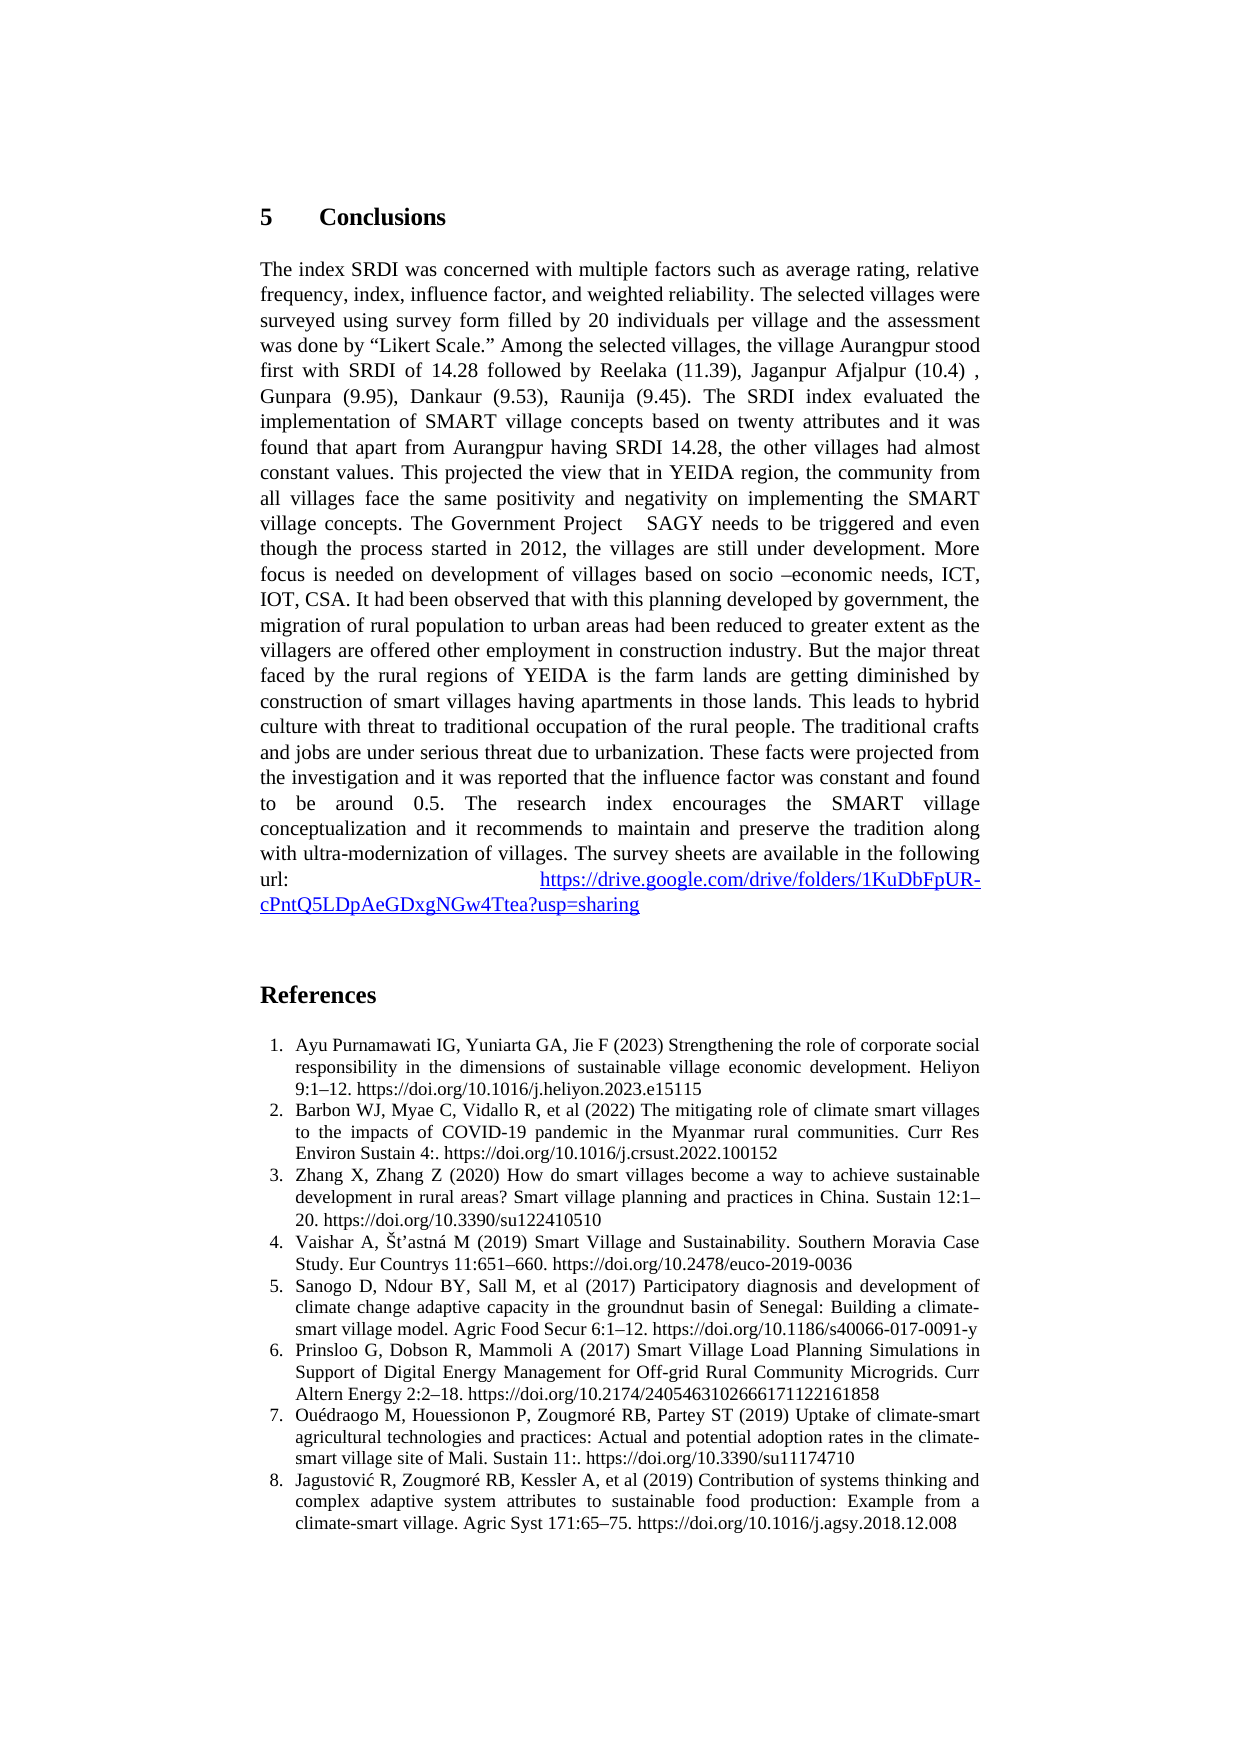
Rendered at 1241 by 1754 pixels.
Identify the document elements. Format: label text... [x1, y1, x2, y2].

subtitle References [260, 980, 1065, 1008]
text The index SRDI was concerned with multiple factors such as average rating, relative frequency, index, influence factor, and weighted reliability. The selected villages were surveyed using survey form filled by 20 individuals per village and the assessment was done by “Likert Scale.” Among the selected villages, the village Aurangpur stood first with SRDI of 14.28 followed by Reelaka (11.39), Jaganpur Afjalpur (10.4) , Gunpara (9.95), Dankaur (9.53), Raunija (9.45). The SRDI index evaluated the implementation of SMART village concepts based on twenty attributes and it was found that apart from Aurangpur having SRDI 14.28, the other villages had almost constant values. This projected the view that in YEIDA region, the community from all villages face the same positivity and negativity on implementing the SMART village concepts. The Government Project SAGY needs to be triggered and even though the process started in 2012, the villages are still under development. More focus is needed on development of villages based on socio –economic needs, ICT, IOT, CSA. It had been observed that with this planning developed by government, the migration of rural population to urban areas had been reduced to greater extent as the villagers are offered other employment in construction industry. But the major threat faced by the rural regions of YEIDA is the farm lands are getting diminished by construction of smart villages having apartments in those lands. This leads to hybrid culture with threat to traditional occupation of the rural people. The traditional crafts and jobs are under serious threat due to urbanization. These facts were projected from the investigation and it was reported that the influence factor was constant and found to be around 0.5. The research index encourages the SMART village conceptualization and it recommends to maintain and preserve the tradition along with ultra-modernization of villages. The survey sheets are available in the following url: https://drive.google.com/drive/folders/1KuDbFpUR-cPntQ5LDpAeGDxgNGw4Ttea?usp=sharing [260, 257, 981, 916]
list Sanogo D, Ndour BY, Sall M, et al (2017) Participatory diagnosis and development of climate change adaptive capacity in the groundnut basin of Senegal: Building a climate-smart village model. Agric Food Secur 6:1–12. https://doi.org/10.1186/s40066-017-0091-y [269, 1274, 981, 1339]
list Ayu Purnamawati IG, Yuniarta GA, Jie F (2023) Strengthening the role of corporate social responsibility in the dimensions of sustainable village economic development. Heliyon 9:1–12. https://doi.org/10.1016/j.heliyon.2023.e15115 [269, 1034, 981, 1099]
list Vaishar A, Št’astná M (2019) Smart Village and Sustainability. Southern Moravia Case Study. Eur Countrys 11:651–660. https://doi.org/10.2478/euco-2019-0036 [269, 1231, 981, 1274]
list Prinsloo G, Dobson R, Mammoli A (2017) Smart Village Load Planning Simulations in Support of Digital Energy Management for Off-grid Rural Community Microgrids. Curr Altern Energy 2:2–18. https://doi.org/10.2174/2405463102666171122161858 [269, 1339, 981, 1404]
list Ouédraogo M, Houessionon P, Zougmoré RB, Partey ST (2019) Uptake of climate-smart agricultural technologies and practices: Actual and potential adoption rates in the climate-smart village site of Mali. Sustain 11:. https://doi.org/10.3390/su11174710 [269, 1404, 981, 1469]
list Zhang X, Zhang Z (2020) How do smart villages become a way to achieve sustainable development in rural areas? Smart village planning and practices in China. Sustain 12:1–20. https://doi.org/10.3390/su122410510 [269, 1164, 981, 1230]
list Barbon WJ, Myae C, Vidallo R, et al (2022) The mitigating role of climate smart villages to the impacts of COVID-19 pandemic in the Myanmar rural communities. Curr Res Environ Sustain 4:. https://doi.org/10.1016/j.crsust.2022.100152 [269, 1099, 981, 1164]
list Jagustović R, Zougmoré RB, Kessler A, et al (2019) Contribution of systems thinking and complex adaptive system attributes to sustainable food production: Example from a climate-smart village. Agric Syst 171:65–75. https://doi.org/10.1016/j.agsy.2018.12.008 [269, 1469, 981, 1533]
subtitle Conclusions [260, 202, 1065, 231]
